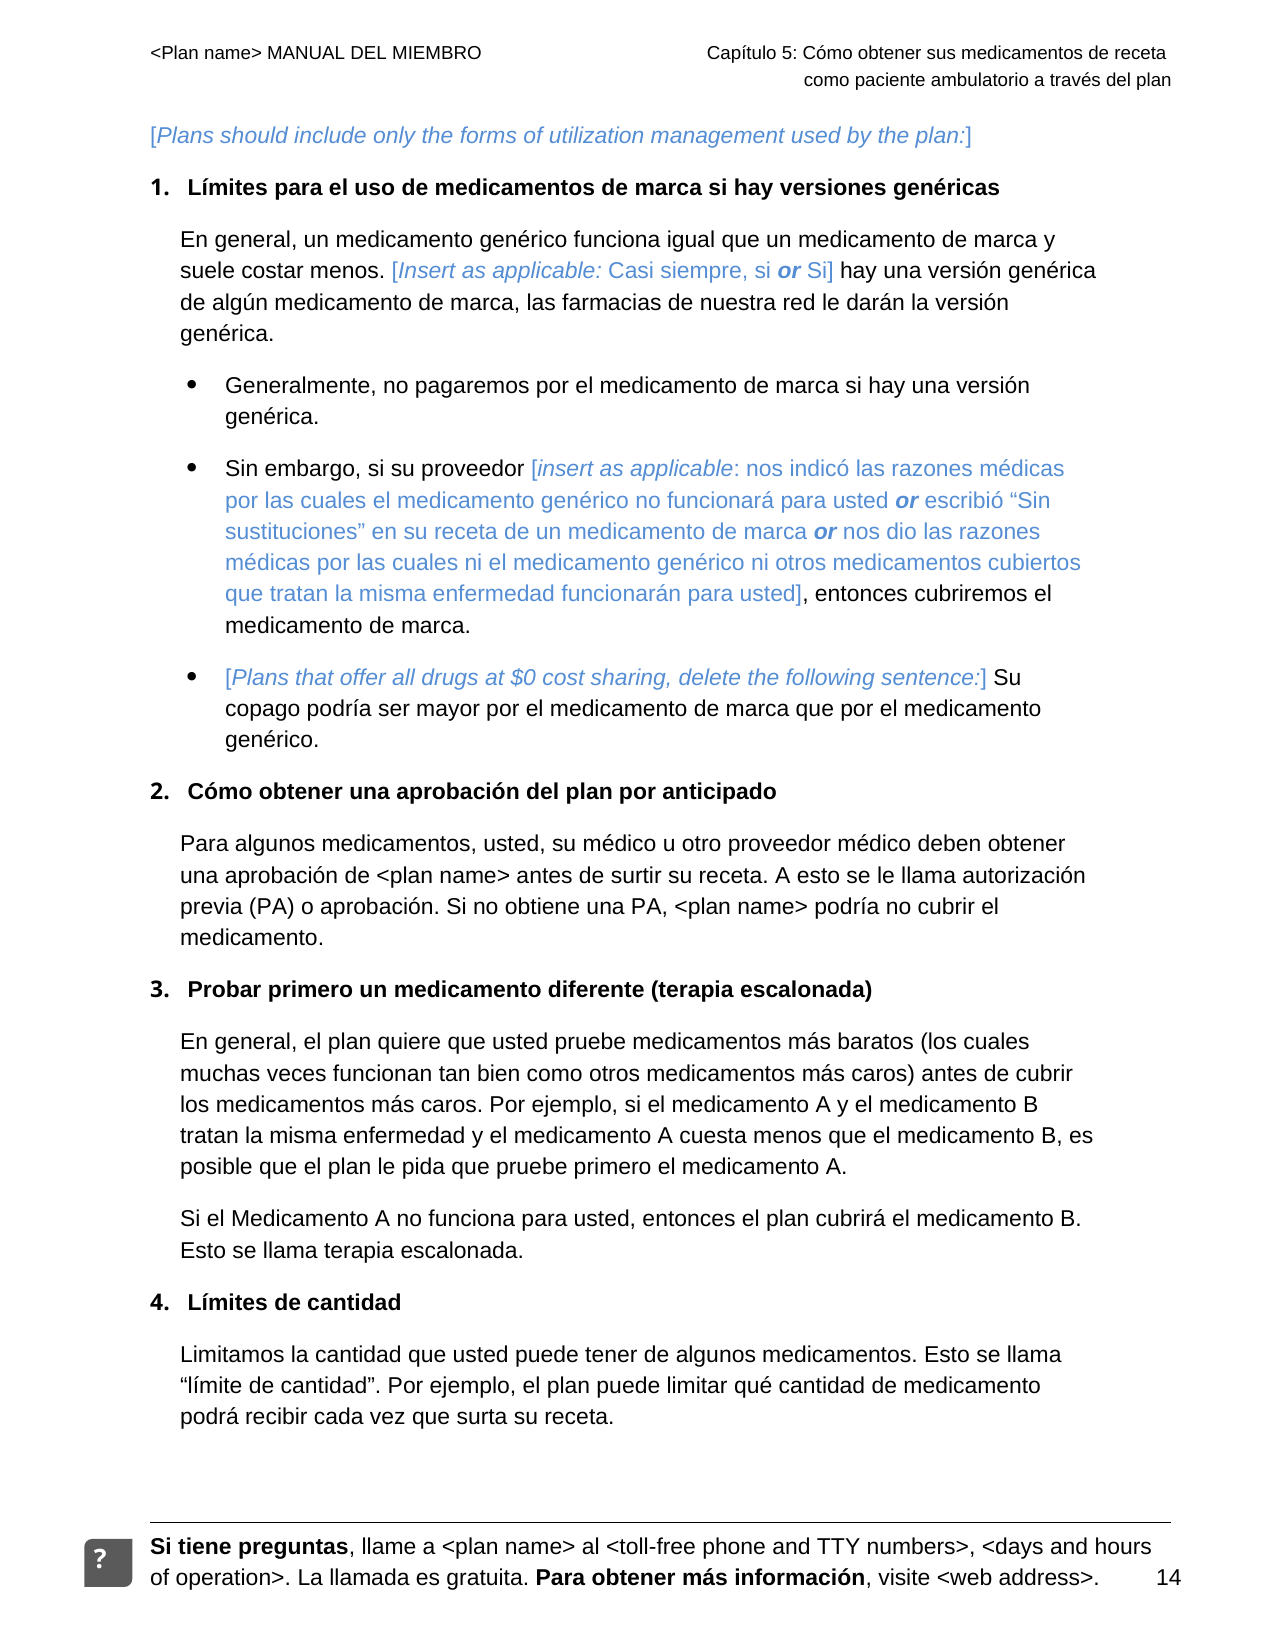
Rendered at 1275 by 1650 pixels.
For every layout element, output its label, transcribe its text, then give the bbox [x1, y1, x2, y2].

list Limitamos la cantidad que usted puede tener de algunos medicamentos. Esto se llama “límite de cantidad”. Por ejemplo, el plan puede limitar qué cantidad de medicamento podrá recibir cada vez que surta su receta. [180, 1337, 1096, 1431]
text En general, el plan quiere que usted pruebe medicamentos más baratos (los cuales muchas veces funcionan tan bien como otros medicamentos más caros) antes de cubrir los medicamentos más caros. Por ejemplo, si el medicamento A y el medicamento B tratan la misma enfermedad y el medicamento A cuesta menos que el medicamento B, es posible que el plan le pida que pruebe primero el medicamento A. [180, 1025, 1096, 1181]
text En general, un medicamento genérico funciona igual que un medicamento de marca y suele costar menos. [Insert as applicable: Casi siempre, si or Si] hay una versión genérica de algún medicamento de marca, las farmacias de nuestra red le darán la versión genérica. [180, 223, 1096, 348]
list Sin embargo, si su proveedor [insert as applicable: nos indicó las razones médicas por las cuales el medicamento genérico no funcionará para usted or escribió “Sin sustituciones” en su receta de un medicamento de marca or nos dio las razones médicas por las cuales ni el medicamento genérico ni otros medicamentos cubiertos que tratan la misma enfermedad funcionarán para usted], entonces cubriremos el medicamento de marca. [187, 452, 1096, 639]
text Para algunos medicamentos, usted, su médico u otro proveedor médico deben obtener una aprobación de <plan name> antes de surtir su receta. A esto se le llama autorización previa (PA) o aprobación. Si no obtiene una PA, <plan name> podría no cubrir el medicamento. [180, 827, 1096, 952]
text Si el Medicamento A no funciona para usted, entonces el plan cubrirá el medicamento B. Esto se llama terapia escalonada. [180, 1202, 1096, 1264]
list Límites de cantidad [150, 1285, 1096, 1316]
list [Plans that offer all drugs at $0 cost sharing, delete the following sentence:] Su copago podría ser mayor por el medicamento de marca que por el medicamento genérico. [187, 660, 1096, 754]
list Probar primero un medicamento diferente (terapia escalonada) [150, 973, 1096, 1004]
text [Plans should include only the forms of utilization management used by the plan:] [150, 118, 1171, 150]
list Cómo obtener una aprobación del plan por anticipado [150, 775, 1096, 806]
list Límites para el uso de medicamentos de marca si hay versiones genéricas [150, 171, 1096, 202]
list Generalmente, no pagaremos por el medicamento de marca si hay una versión genérica. [187, 368, 1096, 431]
